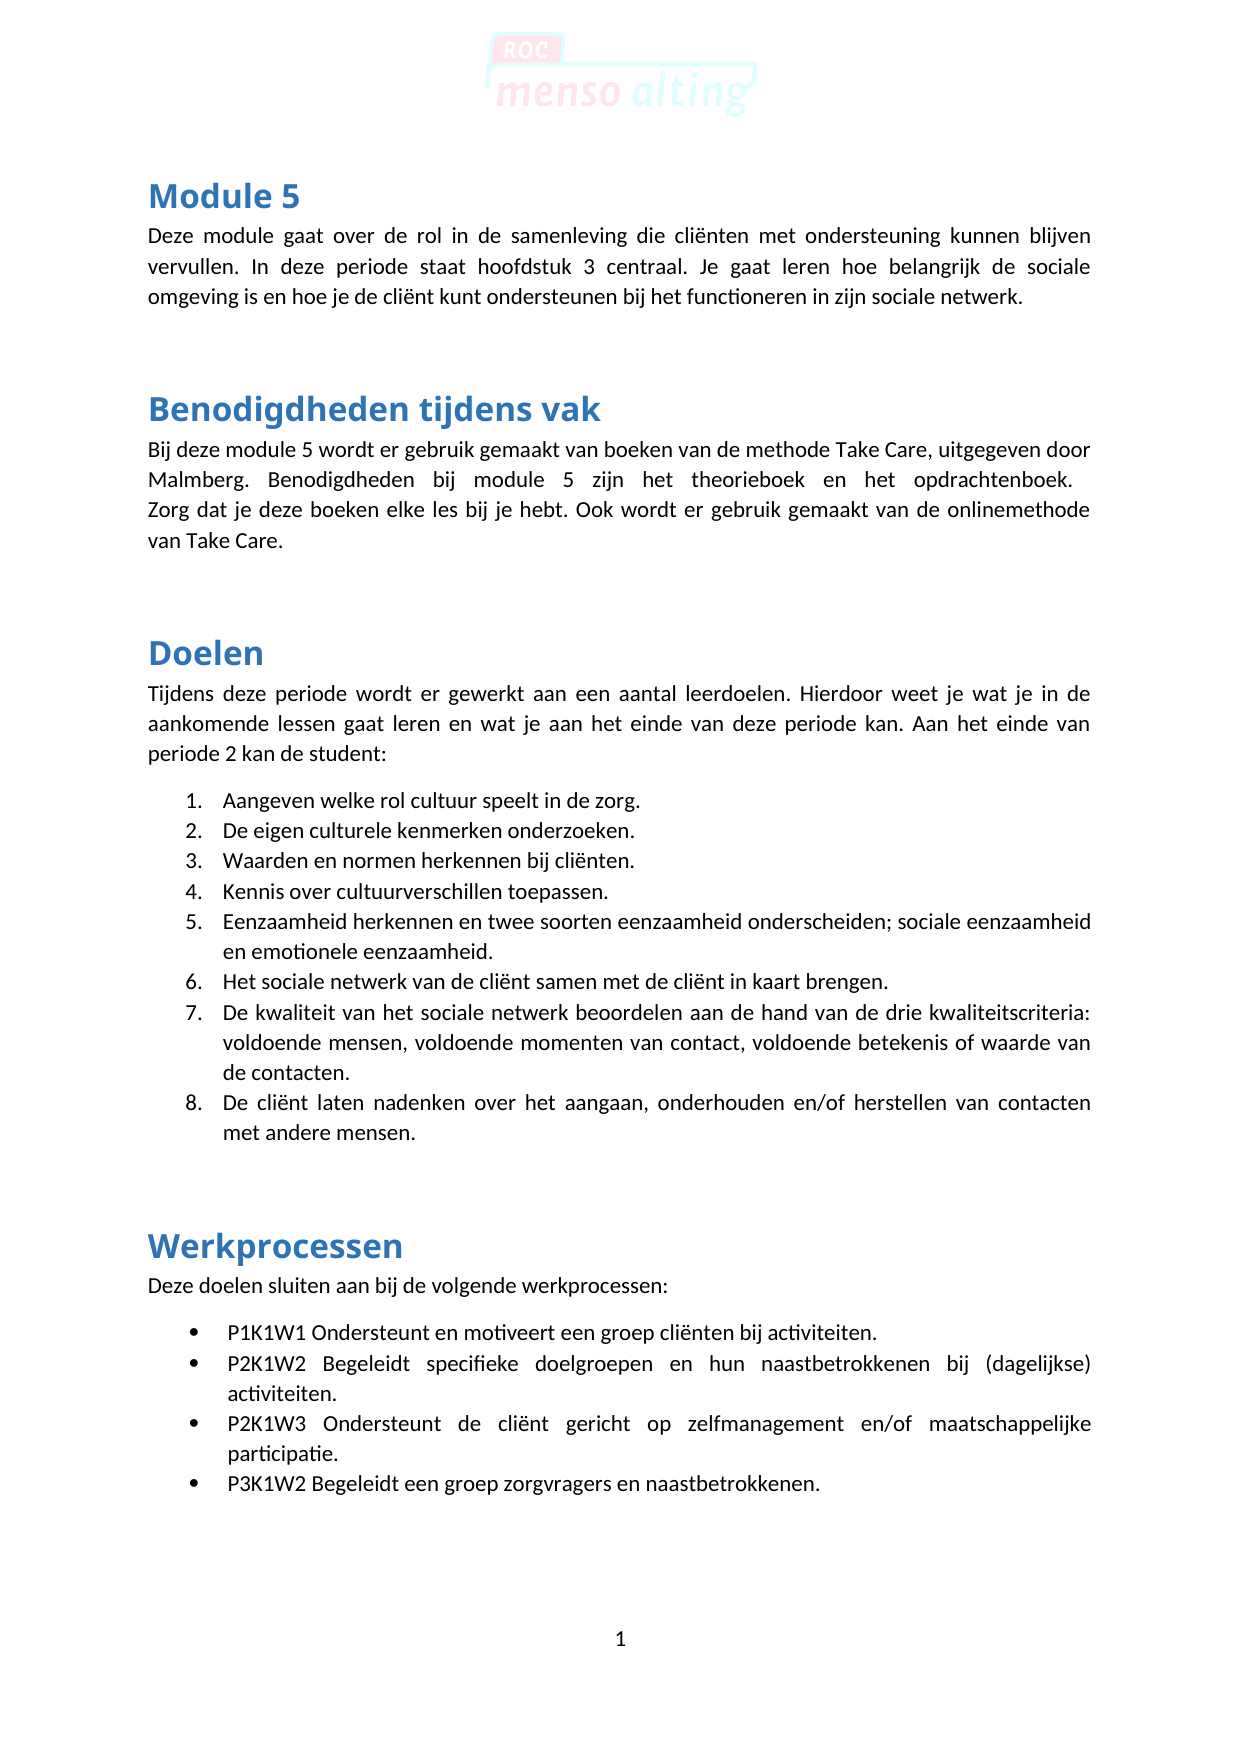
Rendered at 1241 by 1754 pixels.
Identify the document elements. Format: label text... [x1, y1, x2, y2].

text Bij deze module 5 wordt er gebruik gemaakt van boeken van de methode Take Care, uitgegeven door Malmberg. Benodigdheden bij module 5 zijn het theorieboek en het opdrachtenboek. Zorg dat je deze boeken elke les bij je hebt. Ook wordt er gebruik gemaakt van de onlinemethode van Take Care. [148, 435, 1093, 554]
text Deze doelen sluiten aan bij de volgende werkprocessen: [148, 1272, 1093, 1299]
text Tijdens deze periode wordt er gewerkt aan een aantal leerdoelen. Hierdoor weet je wat je in de aankomende lessen gaat leren en wat je aan het einde van deze periode kan. Aan het einde van periode 2 kan de student: [148, 679, 1093, 767]
list De kwaliteit van het sociale netwerk beoordelen aan de hand van de drie kwaliteitscriteria: voldoende mensen, voldoende momenten van contact, voldoende betekenis of waarde van de contacten. [185, 998, 1093, 1086]
list P3K1W2 Begeleidt een groep zorgvragers en naastbetrokkenen. [190, 1469, 1093, 1497]
subtitle Benodigdheden tijdens vak [148, 337, 1093, 432]
text Deze module gaat over de rol in de samenleving die cliënten met ondersteuning kunnen blijven vervullen. In deze periode staat hoofdstuk 3 centraal. Je gaat leren hoe belangrijk de sociale omgeving is en hoe je de cliënt kunt ondersteunen bij het functioneren in zijn sociale netwerk. [148, 222, 1093, 310]
list P2K1W3 Ondersteunt de cliënt gericht op zelfmanagement en/of maatschappelijke participatie. [190, 1409, 1093, 1467]
list Eenzaamheid herkennen en twee soorten eenzaamheid onderscheiden; sociale eenzaamheid en emotionele eenzaamheid. [185, 907, 1093, 965]
list P2K1W2 Begeleidt specifieke doelgroepen en hun naastbetrokkenen bij (dagelijkse) activiteiten. [190, 1349, 1093, 1407]
list Kennis over cultuurverschillen toepassen. [185, 877, 1093, 905]
list Aangeven welke rol cultuur speelt in de zorg. [185, 786, 1093, 814]
subtitle Doelen [148, 581, 1093, 675]
list De eigen culturele kenmerken onderzoeken. [185, 816, 1093, 844]
list P1K1W1 Ondersteunt en motiveert een groep cliënten bij activiteiten. [190, 1318, 1093, 1346]
subtitle Module 5 [148, 173, 1093, 218]
subtitle Werkprocessen [148, 1174, 1093, 1268]
list Waarden en normen herkennen bij cliënten. [185, 847, 1093, 874]
list De cliënt laten nadenken over het aangaan, onderhouden en/of herstellen van contacten met andere mensen. [185, 1088, 1093, 1146]
list Het sociale netwerk van de cliënt samen met de cliënt in kaart brengen. [185, 967, 1093, 995]
